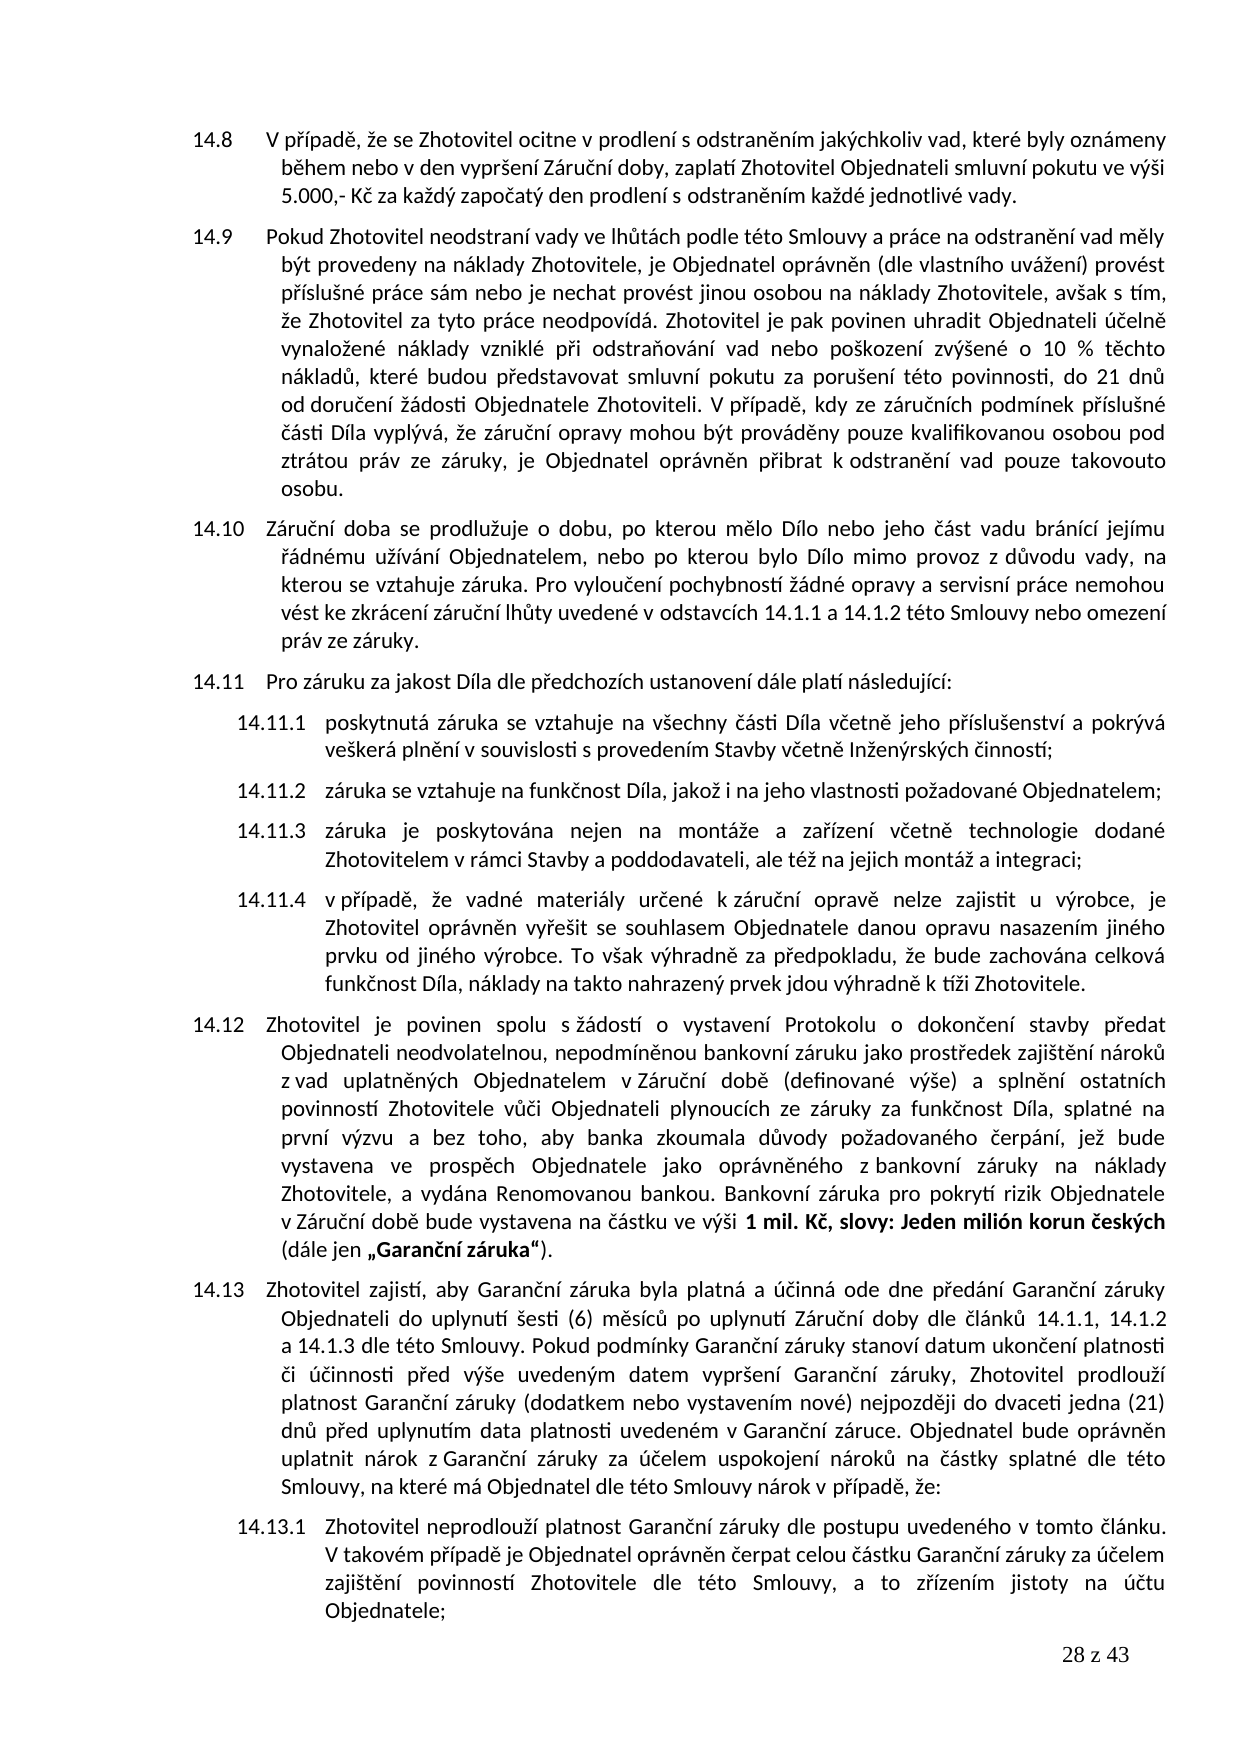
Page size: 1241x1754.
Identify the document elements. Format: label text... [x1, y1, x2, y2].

subtitle záruka se vztahuje na funkčnost Díla, jakož i na jeho vlastnosti požadované Objednatelem; [236, 776, 1167, 804]
subtitle záruka je poskytována nejen na montáže a zařízení včetně technologie dodané Zhotovitelem v rámci Stavby a poddodavateli, ale též na jejich montáž a integraci; [236, 817, 1167, 873]
subtitle Zhotovitel zajistí, aby Garanční záruka byla platná a účinná ode dne předání Garanční záruky Objednateli do uplynutí šesti (6) měsíců po uplynutí Záruční doby dle článků 14.1.1, 14.1.2 a 14.1.3 dle této Smlouvy. Pokud podmínky Garanční záruky stanoví datum ukončení platnosti či účinnosti před výše uvedeným datem vypršení Garanční záruky, Zhotovitel prodlouží platnost Garanční záruky (dodatkem nebo vystavením nové) nejpozději do dvaceti jedna (21) dnů před uplynutím data platnosti uvedeném v Garanční záruce. Objednatel bude oprávněn uplatnit nárok z Garanční záruky za účelem uspokojení nároků na částky splatné dle této Smlouvy, na které má Objednatel dle této Smlouvy nárok v případě, že: [192, 1276, 1167, 1500]
subtitle Zhotovitel neprodlouží platnost Garanční záruky dle postupu uvedeného v tomto článku. V takovém případě je Objednatel oprávněn čerpat celou částku Garanční záruky za účelem zajištění povinností Zhotovitele dle této Smlouvy, a to zřízením jistoty na účtu Objednatele; [236, 1512, 1167, 1624]
subtitle Pro záruku za jakost Díla dle předchozích ustanovení dále platí následující: [192, 667, 1167, 695]
subtitle V případě, že se Zhotovitel ocitne v prodlení s odstraněním jakýchkoliv vad, které byly oznámeny během nebo v den vypršení Záruční doby, zaplatí Zhotovitel Objednateli smluvní pokutu ve výši 5.000,- Kč za každý započatý den prodlení s odstraněním každé jednotlivé vady. [192, 125, 1167, 209]
subtitle v případě, že vadné materiály určené k záruční opravě nelze zajistit u výrobce, je Zhotovitel oprávněn vyřešit se souhlasem Objednatele danou opravu nasazením jiného prvku od jiného výrobce. To však výhradně za předpokladu, že bude zachována celková funkčnost Díla, náklady na takto nahrazený prvek jdou výhradně k tíži Zhotovitele. [236, 885, 1167, 997]
subtitle Záruční doba se prodlužuje o dobu, po kterou mělo Dílo nebo jeho část vadu bránící jejímu řádnému užívání Objednatelem, nebo po kterou bylo Dílo mimo provoz z důvodu vady, na kterou se vztahuje záruka. Pro vyloučení pochybností žádné opravy a servisní práce nemohou vést ke zkrácení záruční lhůty uvedené v odstavcích 14.1.1 a 14.1.2 této Smlouvy nebo omezení práv ze záruky. [192, 514, 1167, 654]
subtitle poskytnutá záruka se vztahuje na všechny části Díla včetně jeho příslušenství a pokrývá veškerá plnění v souvislosti s provedením Stavby včetně Inženýrských činností; [236, 708, 1167, 764]
subtitle Pokud Zhotovitel neodstraní vady ve lhůtách podle této Smlouvy a práce na odstranění vad měly být provedeny na náklady Zhotovitele, je Objednatel oprávněn (dle vlastního uvážení) provést příslušné práce sám nebo je nechat provést jinou osobou na náklady Zhotovitele, avšak s tím, že Zhotovitel za tyto práce neodpovídá. Zhotovitel je pak povinen uhradit Objednateli účelně vynaložené náklady vzniklé při odstraňování vad nebo poškození zvýšené o 10 % těchto nákladů, které budou představovat smluvní pokutu za porušení této povinnosti, do 21 dnů od doručení žádosti Objednatele Zhotoviteli. V případě, kdy ze záručních podmínek příslušné části Díla vyplývá, že záruční opravy mohou být prováděny pouze kvalifikovanou osobou pod ztrátou práv ze záruky, je Objednatel oprávněn přibrat k odstranění vad pouze takovouto osobu. [192, 222, 1167, 502]
subtitle Zhotovitel je povinen spolu s žádostí o vystavení Protokolu o dokončení stavby předat Objednateli neodvolatelnou, nepodmíněnou bankovní záruku jako prostředek zajištění nároků z vad uplatněných Objednatelem v Záruční době (definované výše) a splnění ostatních povinností Zhotovitele vůči Objednateli plynoucích ze záruky za funkčnost Díla, splatné na první výzvu a bez toho, aby banka zkoumala důvody požadovaného čerpání, jež bude vystavena ve prospěch Objednatele jako oprávněného z bankovní záruky na náklady Zhotovitele, a vydána Renomovanou bankou. Bankovní záruka pro pokrytí rizik Objednatele v Záruční době bude vystavena na částku ve výši 1 mil. Kč, slovy: Jeden milión korun českých (dále jen „Garanční záruka“). [192, 1010, 1167, 1263]
